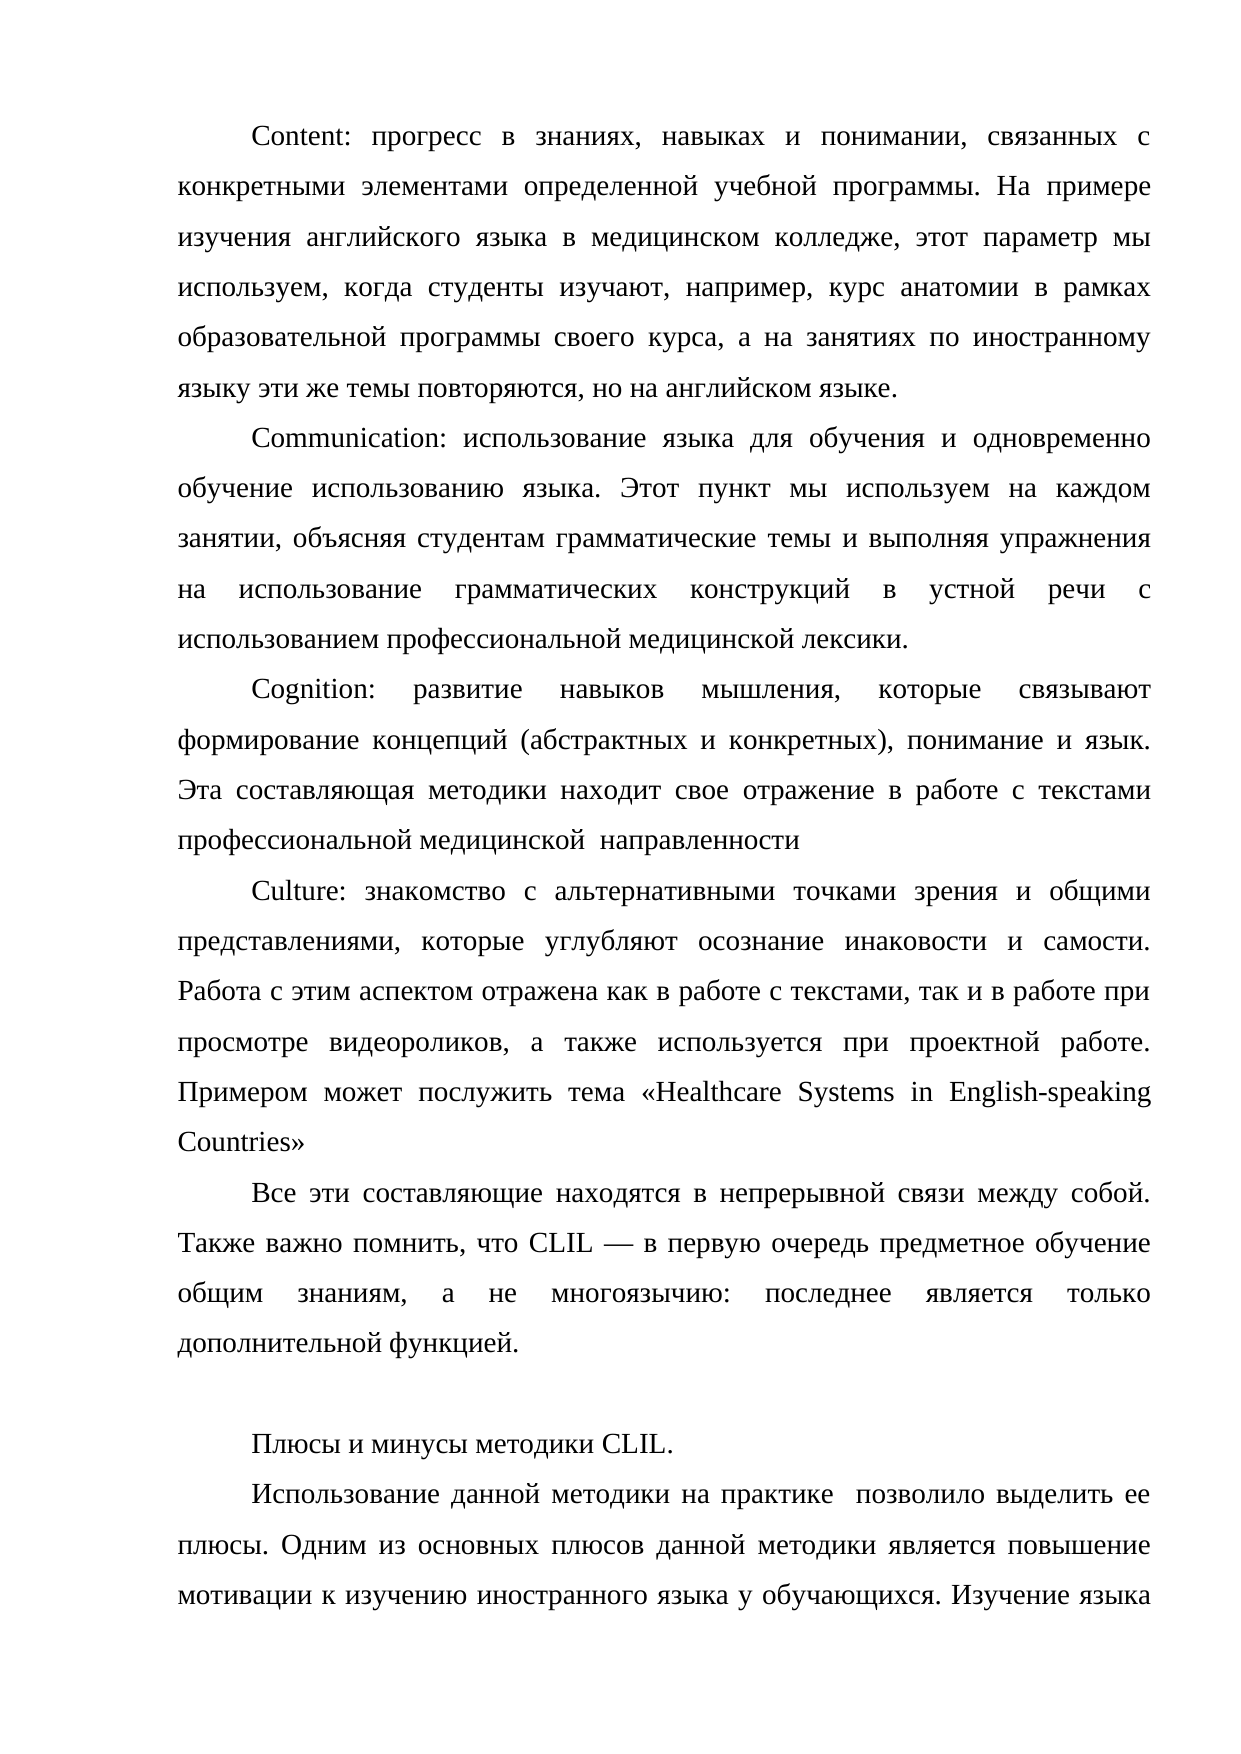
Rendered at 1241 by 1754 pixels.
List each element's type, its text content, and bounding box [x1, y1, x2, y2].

text Cognition: развитие навыков мышления, которые связывают формирование концепций (абстрактных и конкретных), понимание и язык. Эта составляющая методики находит свое отражение в работе с текстами профессиональной медицинской направленности [177, 672, 1152, 856]
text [177, 1477, 1152, 1611]
text Content: прогресс в знаниях, навыках и понимании, связанных с конкретными элементами определенной учебной программы. На примере изучения английского языка в медицинском колледже, этот параметр мы используем, когда студенты изучают, например, курс анатомии в рамках образовательной программы своего курса, а на занятиях по иностранному языку эти же темы повторяются, но на английском языке. [177, 118, 1152, 403]
text Culture: знакомство с альтернативными точками зрения и общими представлениями, которые углубляют осознание инаковости и самости. Работа с этим аспектом отражена как в работе с текстами, так и в работе при просмотре видеороликов, а также используется при проектной работе. Примером может послужить тема «Healthcare Systems in English-speaking Countries» [177, 873, 1152, 1158]
text Communication: использование языка для обучения и одновременно обучение использованию языка. Этот пункт мы используем на каждом занятии, объясняя студентам грамматические темы и выполняя упражнения на использование грамматических конструкций в устной речи с использованием профессиональной медицинской лексики. [177, 420, 1152, 655]
text Все эти составляющие находятся в непрерывной связи между собой. Также важно помнить, что CLIL — в первую очередь предметное обучение общим знаниям, а не многоязычию: последнее является только дополнительной функцией. [177, 1175, 1152, 1359]
text Плюсы и минусы методики CLIL. [177, 1426, 1152, 1460]
